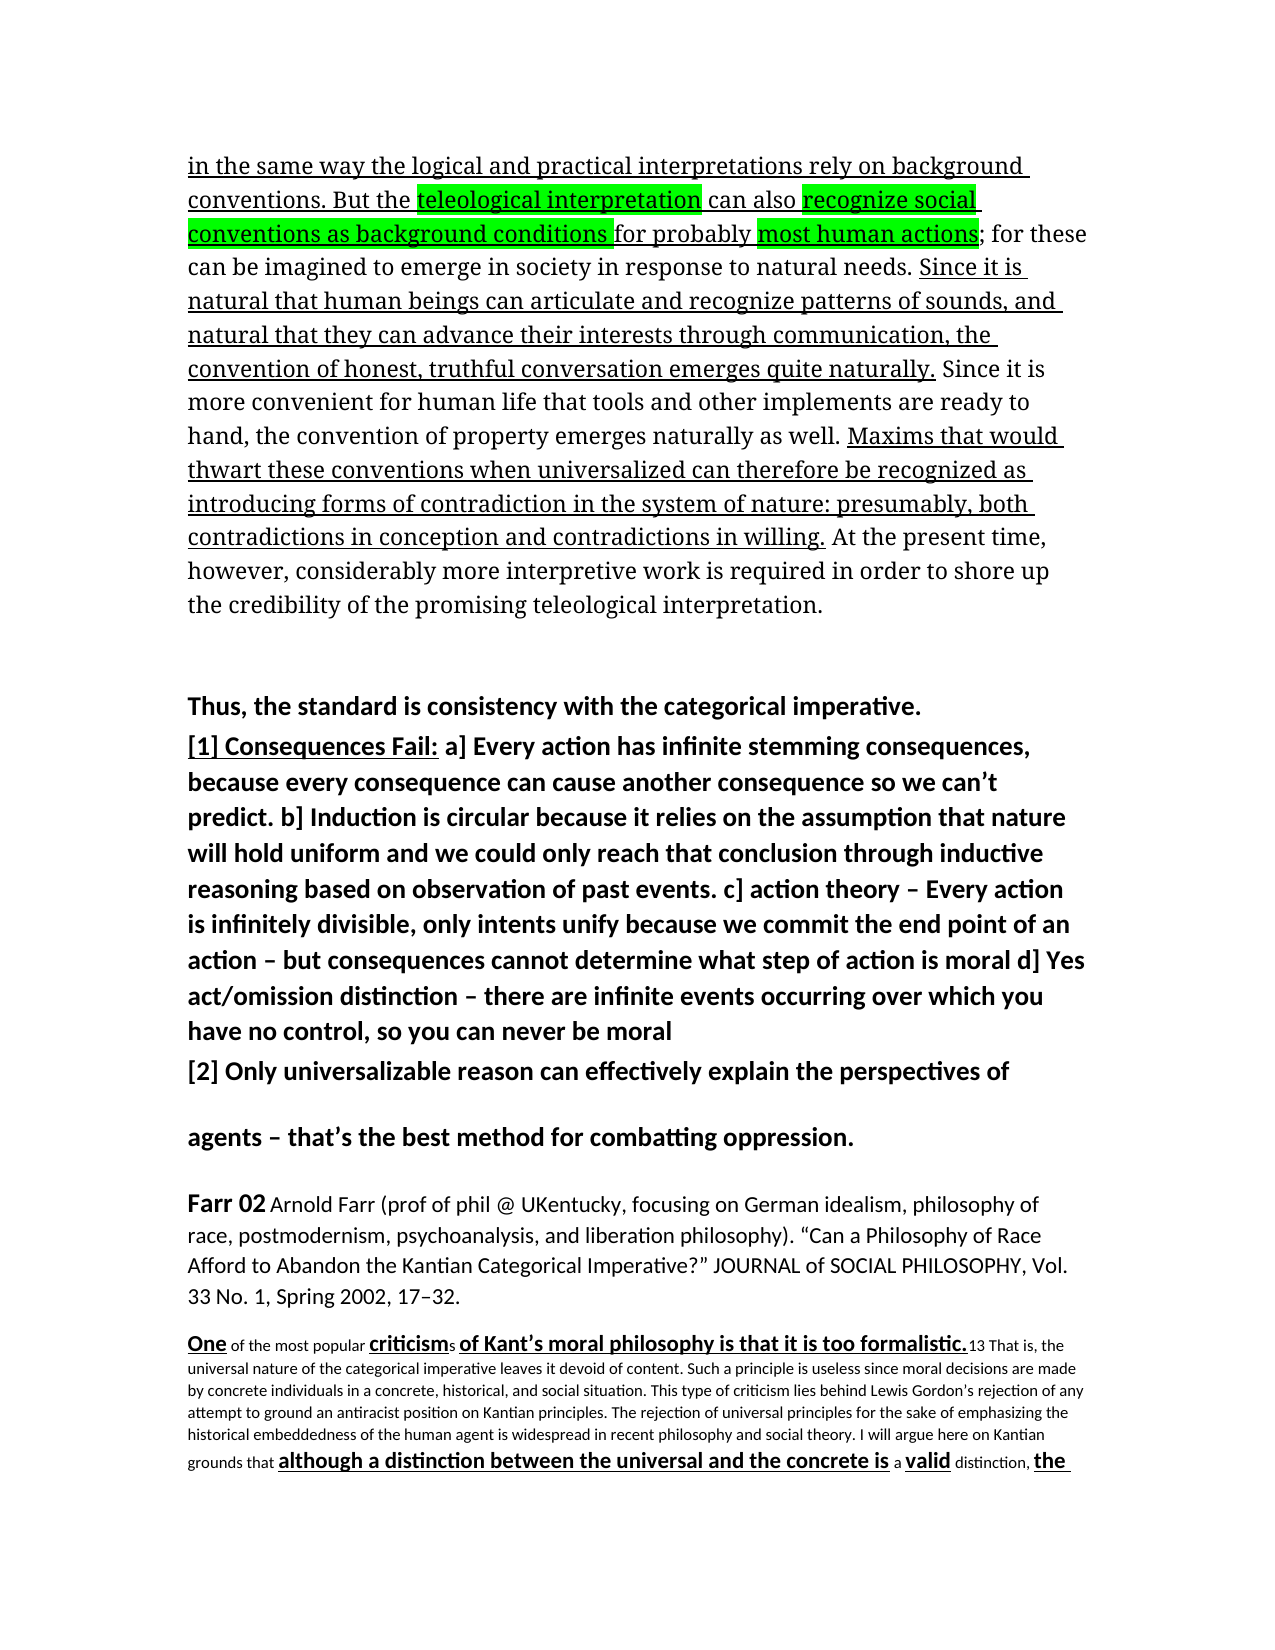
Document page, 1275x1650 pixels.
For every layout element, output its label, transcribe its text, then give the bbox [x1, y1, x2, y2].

text Farr 02 Arnold Farr (prof of phil @ UKentucky, focusing on German idealism, philosophy of race, postmodernism, psychoanalysis, and liberation philosophy). “Can a Philosophy of Race Afford to Abandon the Kantian Categorical Imperative?” JOURNAL of SOCIAL PHILOSOPHY, Vol. 33 No. 1, Spring 2002, 17–32. [187, 1186, 1087, 1310]
subtitle [2] Only universalizable reason can effectively explain the perspectives of agents – that’s the best method for combatting oppression. [187, 1054, 1087, 1153]
subtitle [1] Consequences Fail: a] Every action has infinite stemming consequences, because every consequence can cause another consequence so we can’t predict. b] Induction is circular because it relies on the assumption that nature will hold uniform and we could only reach that conclusion through inductive reasoning based on observation of past events. c] action theory – Every action is infinitely divisible, only intents unify because we commit the end point of an action – but consequences cannot determine what step of action is moral d] Yes act/omission distinction – there are infinite events occurring over which you have no control, so you can never be moral [187, 729, 1087, 1047]
subtitle Thus, the standard is consistency with the categorical imperative. [187, 689, 1087, 723]
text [187, 150, 1087, 620]
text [187, 1329, 1087, 1474]
